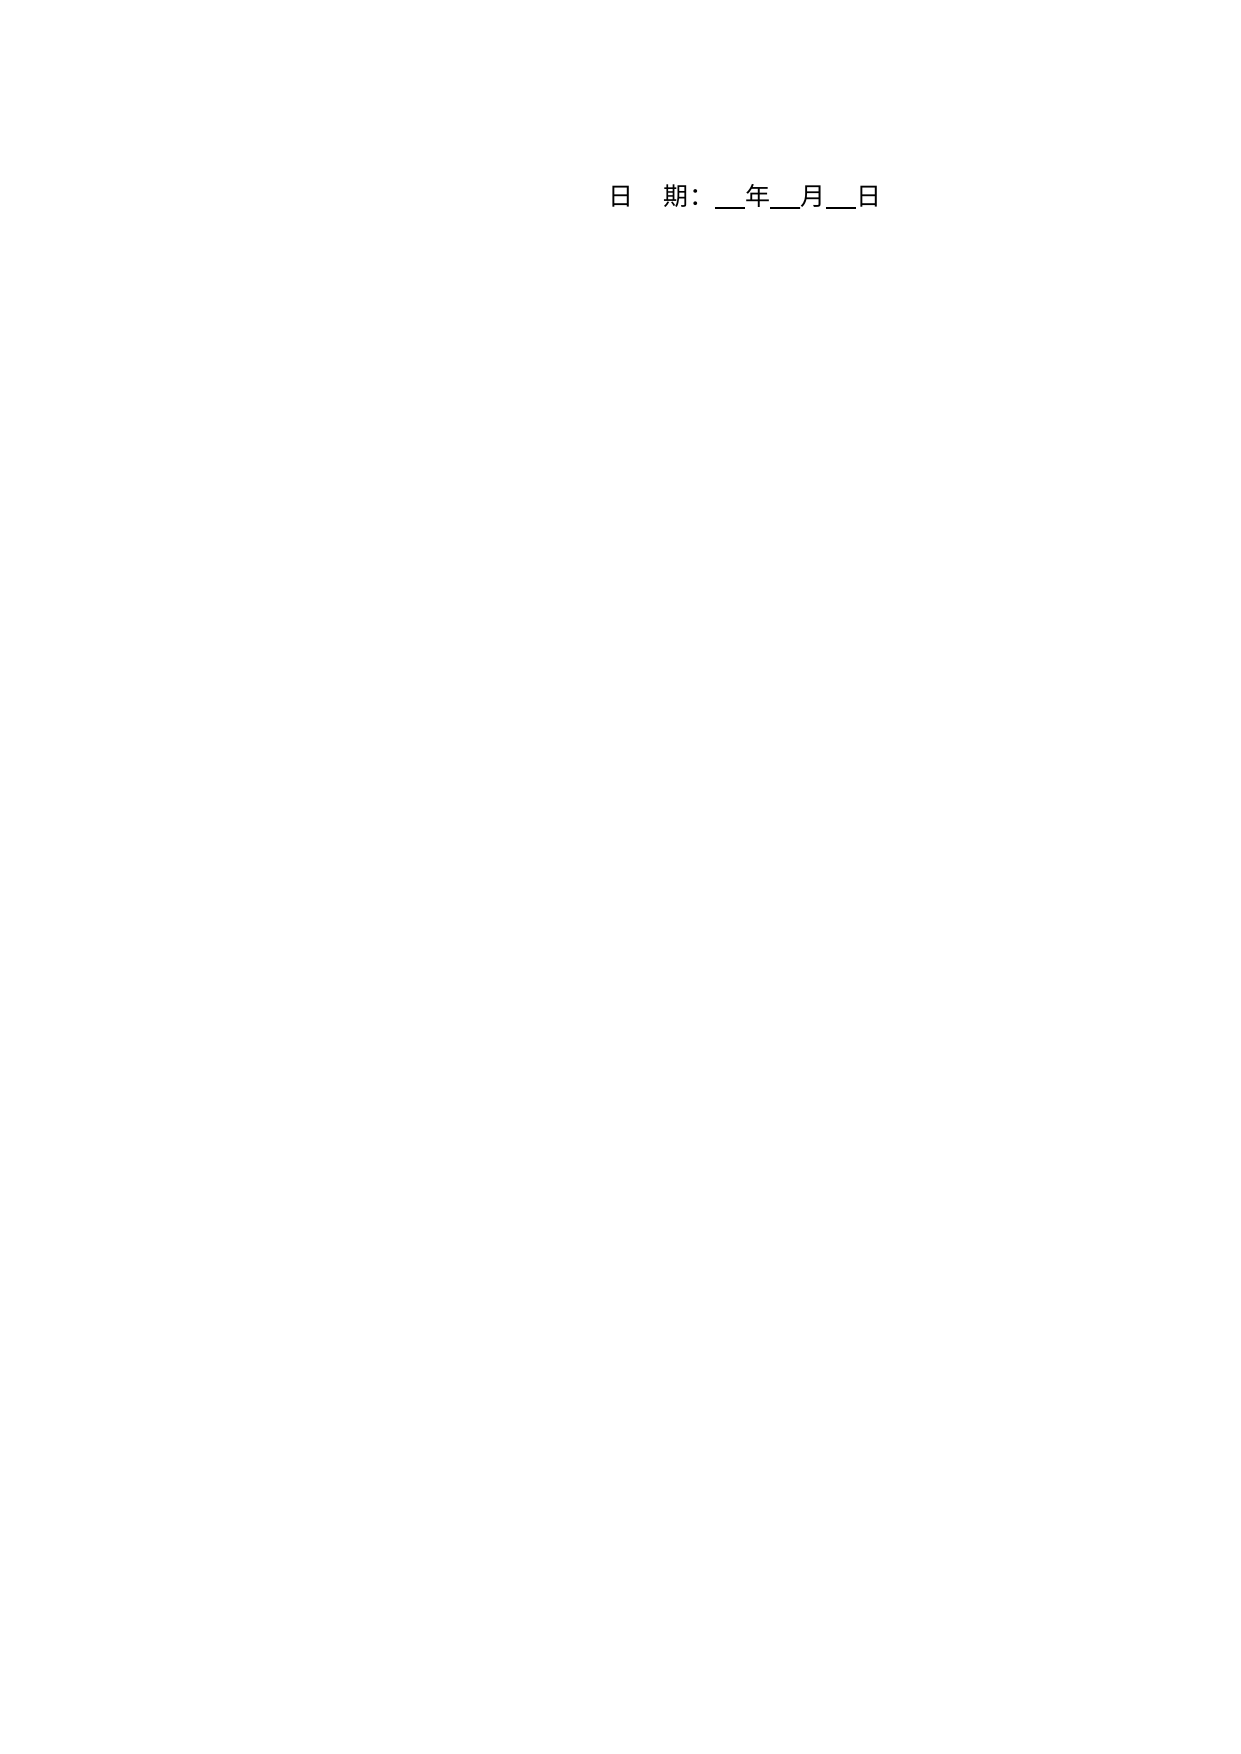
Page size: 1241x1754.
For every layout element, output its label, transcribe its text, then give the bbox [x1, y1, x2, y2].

text 日 期： 年 月 日 [187, 162, 1053, 227]
